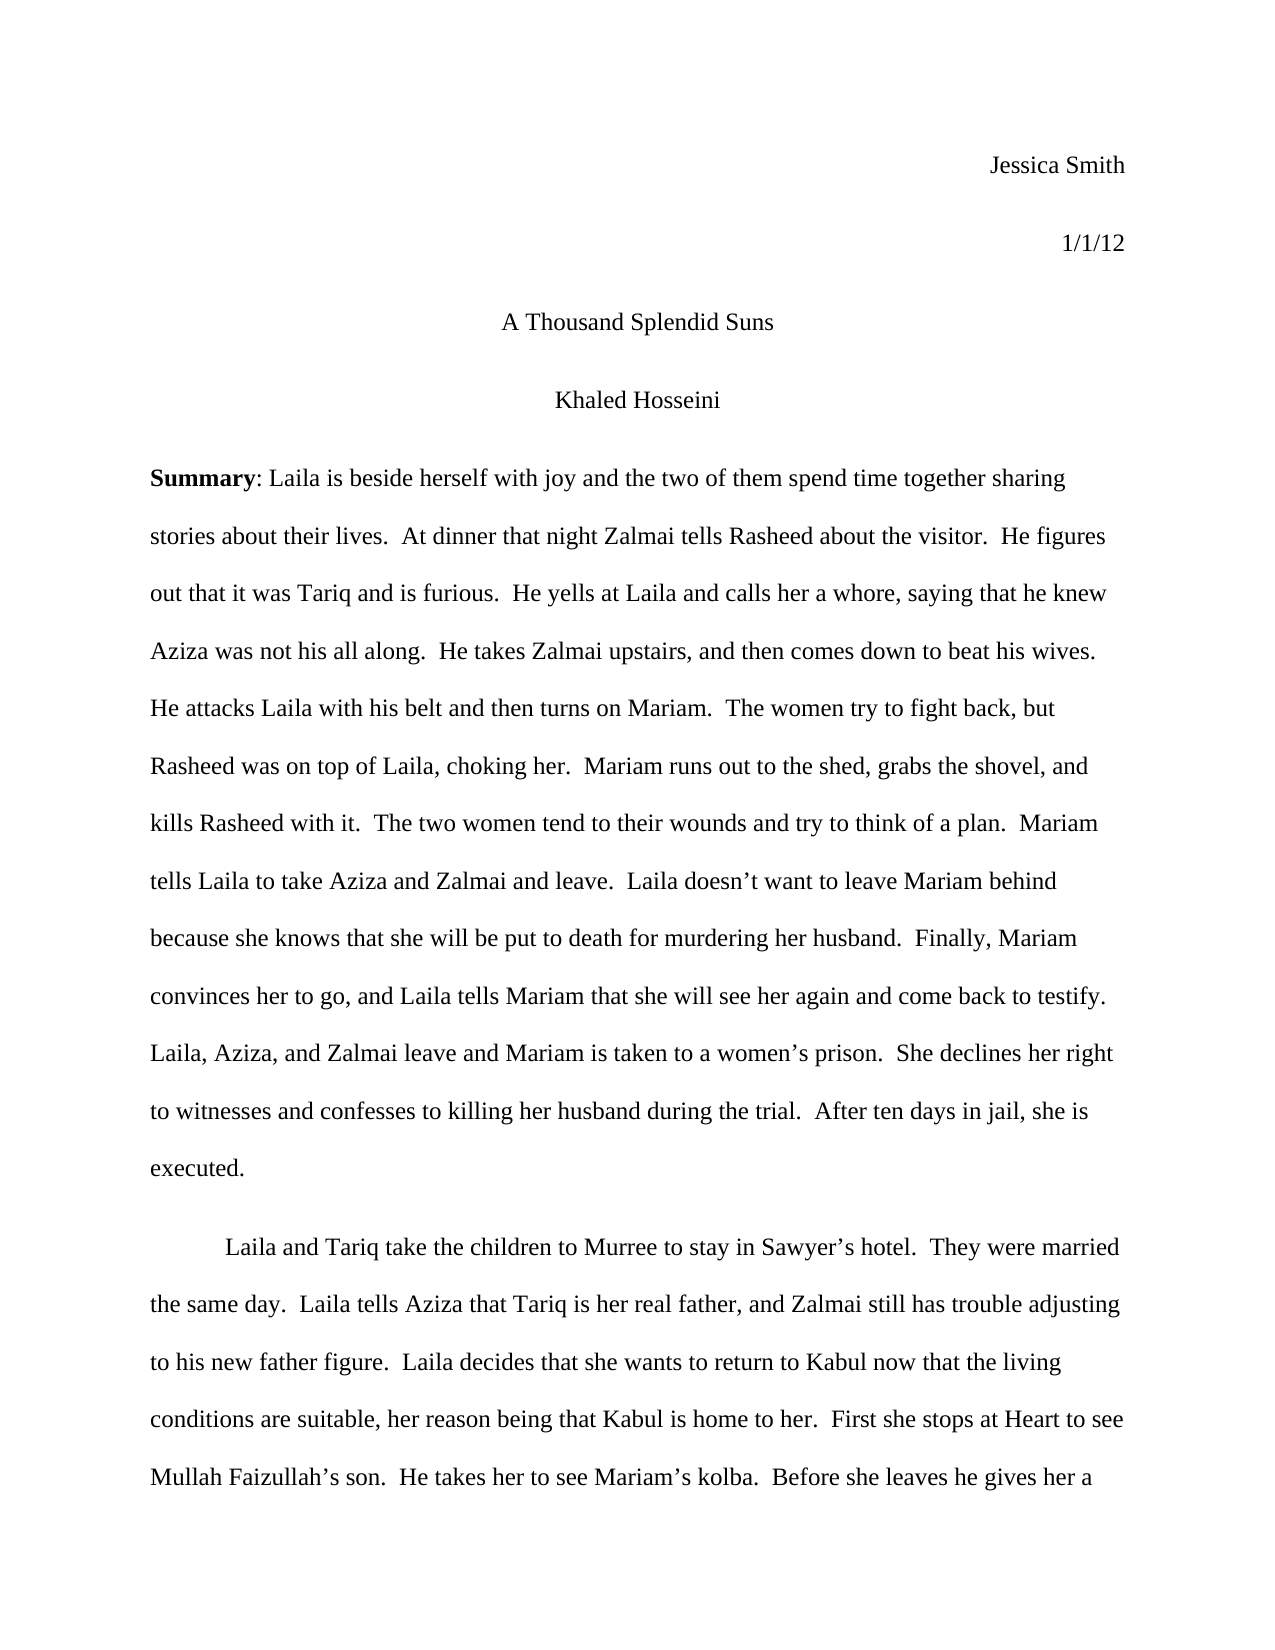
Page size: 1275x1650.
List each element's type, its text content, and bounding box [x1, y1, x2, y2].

text 1/1/12 [150, 228, 1125, 257]
text A Thousand Splendid Suns [150, 307, 1125, 335]
text Khaled Hosseini [150, 385, 1125, 414]
text Jessica Smith [150, 150, 1125, 179]
text Summary: Laila is beside herself with joy and the two of them spend time together sharing stories about their lives. At dinner that night Zalmai tells Rasheed about the visitor. He figures out that it was Tariq and is furious. He yells at Laila and calls her a whore, saying that he knew Aziza was not his all along. He takes Zalmai upstairs, and then comes down to beat his wives. He attacks Laila with his belt and then turns on Mariam. The women try to fight back, but Rasheed was on top of Laila, choking her. Mariam runs out to the shed, grabs the shovel, and kills Rasheed with it. The two women tend to their wounds and try to think of a plan. Mariam tells Laila to take Aziza and Zalmai and leave. Laila doesn’t want to leave Mariam behind because she knows that she will be put to death for murdering her husband. Finally, Mariam convinces her to go, and Laila tells Mariam that she will see her again and come back to testify. Laila, Aziza, and Zalmai leave and Mariam is taken to a women’s prison. She declines her right to witnesses and confesses to killing her husband during the trial. After ten days in jail, she is executed. [150, 463, 1125, 1182]
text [150, 1232, 1125, 1490]
